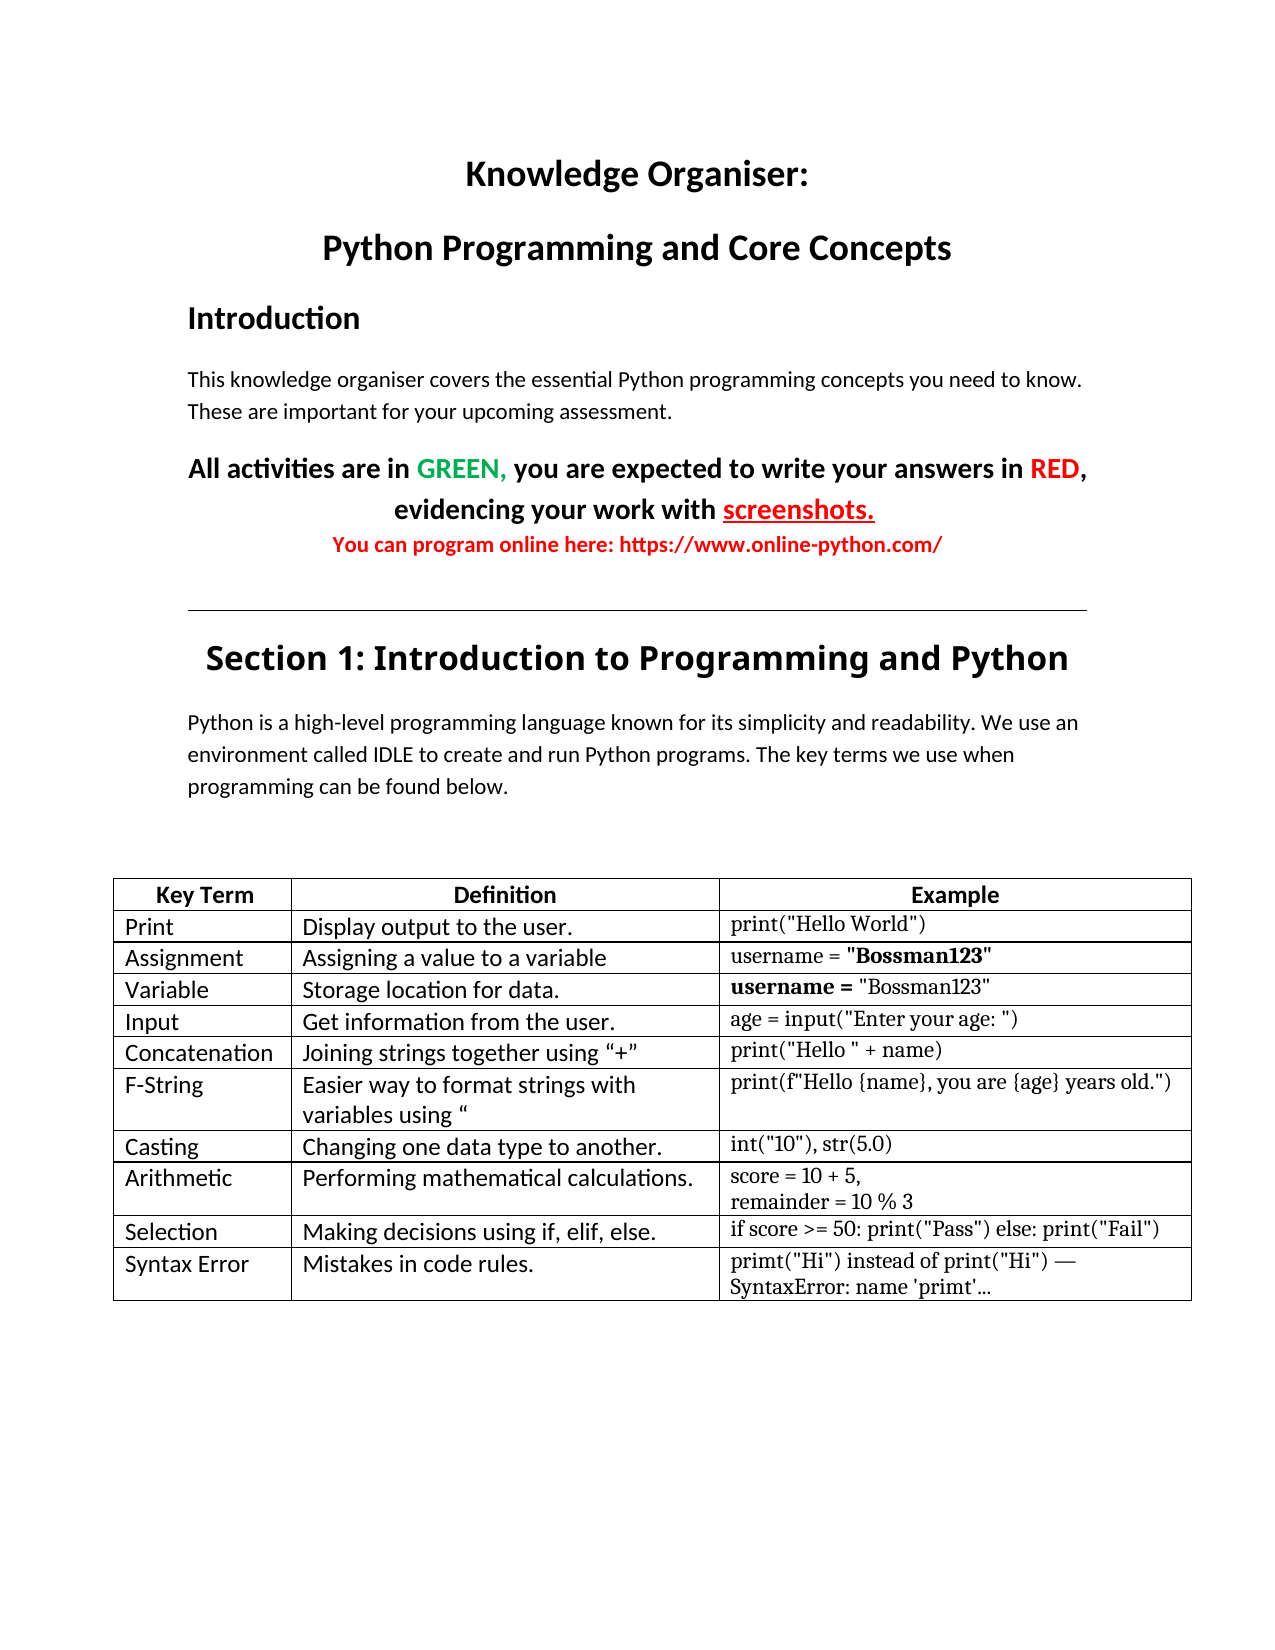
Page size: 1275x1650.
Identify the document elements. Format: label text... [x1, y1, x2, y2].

table_cell Syntax Error [114, 1248, 291, 1300]
table_cell age = input("Enter your age: ") [720, 1006, 1191, 1036]
table_cell print(f"Hello {name}, you are {age} years old.") [720, 1069, 1191, 1130]
table_cell Casting [114, 1131, 291, 1161]
text All activities are in GREEN, you are expected to write your answers in RED, evidencing your work with screenshots. You can program online here: https://www.online-python.com/ [187, 450, 1087, 559]
table_cell Storage location for data. [292, 974, 719, 1004]
table_cell Joining strings together using “+” [292, 1037, 719, 1068]
table_cell Mistakes in code rules. [292, 1248, 719, 1300]
table_cell Selection [114, 1216, 291, 1247]
table_cell print("Hello World") [720, 911, 1191, 941]
text This knowledge organiser covers the essential Python programming concepts you need to know. These are important for your upcoming assessment. [187, 365, 1087, 425]
table_cell Performing mathematical calculations. [292, 1163, 719, 1215]
table_cell Concatenation [114, 1037, 291, 1068]
table_header Example [720, 879, 1191, 910]
table_cell Variable [114, 974, 291, 1004]
text Python Programming and Core Concepts [187, 223, 1087, 269]
table_header Key Term [114, 879, 291, 910]
table_cell Print [114, 911, 291, 941]
table_cell int("10"), str(5.0) [720, 1131, 1191, 1161]
table_cell if score >= 50: print("Pass") else: print("Fail") [720, 1216, 1191, 1247]
table_cell score = 10 + 5, remainder = 10 % 3 [720, 1163, 1191, 1215]
text Knowledge Organiser: [187, 150, 1087, 196]
table_cell Changing one data type to another. [292, 1131, 719, 1161]
table_cell Display output to the user. [292, 911, 719, 941]
table_cell Assignment [114, 943, 291, 973]
table_cell Get information from the user. [292, 1006, 719, 1036]
table_cell F-String [114, 1069, 291, 1130]
table_cell primt("Hi") instead of print("Hi") — SyntaxError: name 'primt'... [720, 1248, 1191, 1300]
table_cell username = "Bossman123" [720, 943, 1191, 973]
table_cell Input [114, 1006, 291, 1036]
text Section 1: Introduction to Programming and Python [187, 635, 1087, 680]
text Python is a high-level programming language known for its simplicity and readability. We use an environment called IDLE to create and run Python programs. The key terms we use when programming can be found below. [187, 708, 1087, 800]
table_header Definition [292, 879, 719, 910]
table_cell username = "Bossman123" [720, 974, 1191, 1004]
text Introduction [187, 297, 1087, 338]
table_cell Arithmetic [114, 1163, 291, 1215]
table_cell Assigning a value to a variable [292, 943, 719, 973]
table_cell Easier way to format strings with variables using “ [292, 1069, 719, 1130]
table_cell print("Hello " + name) [720, 1037, 1191, 1068]
table_cell Making decisions using if, elif, else. [292, 1216, 719, 1247]
